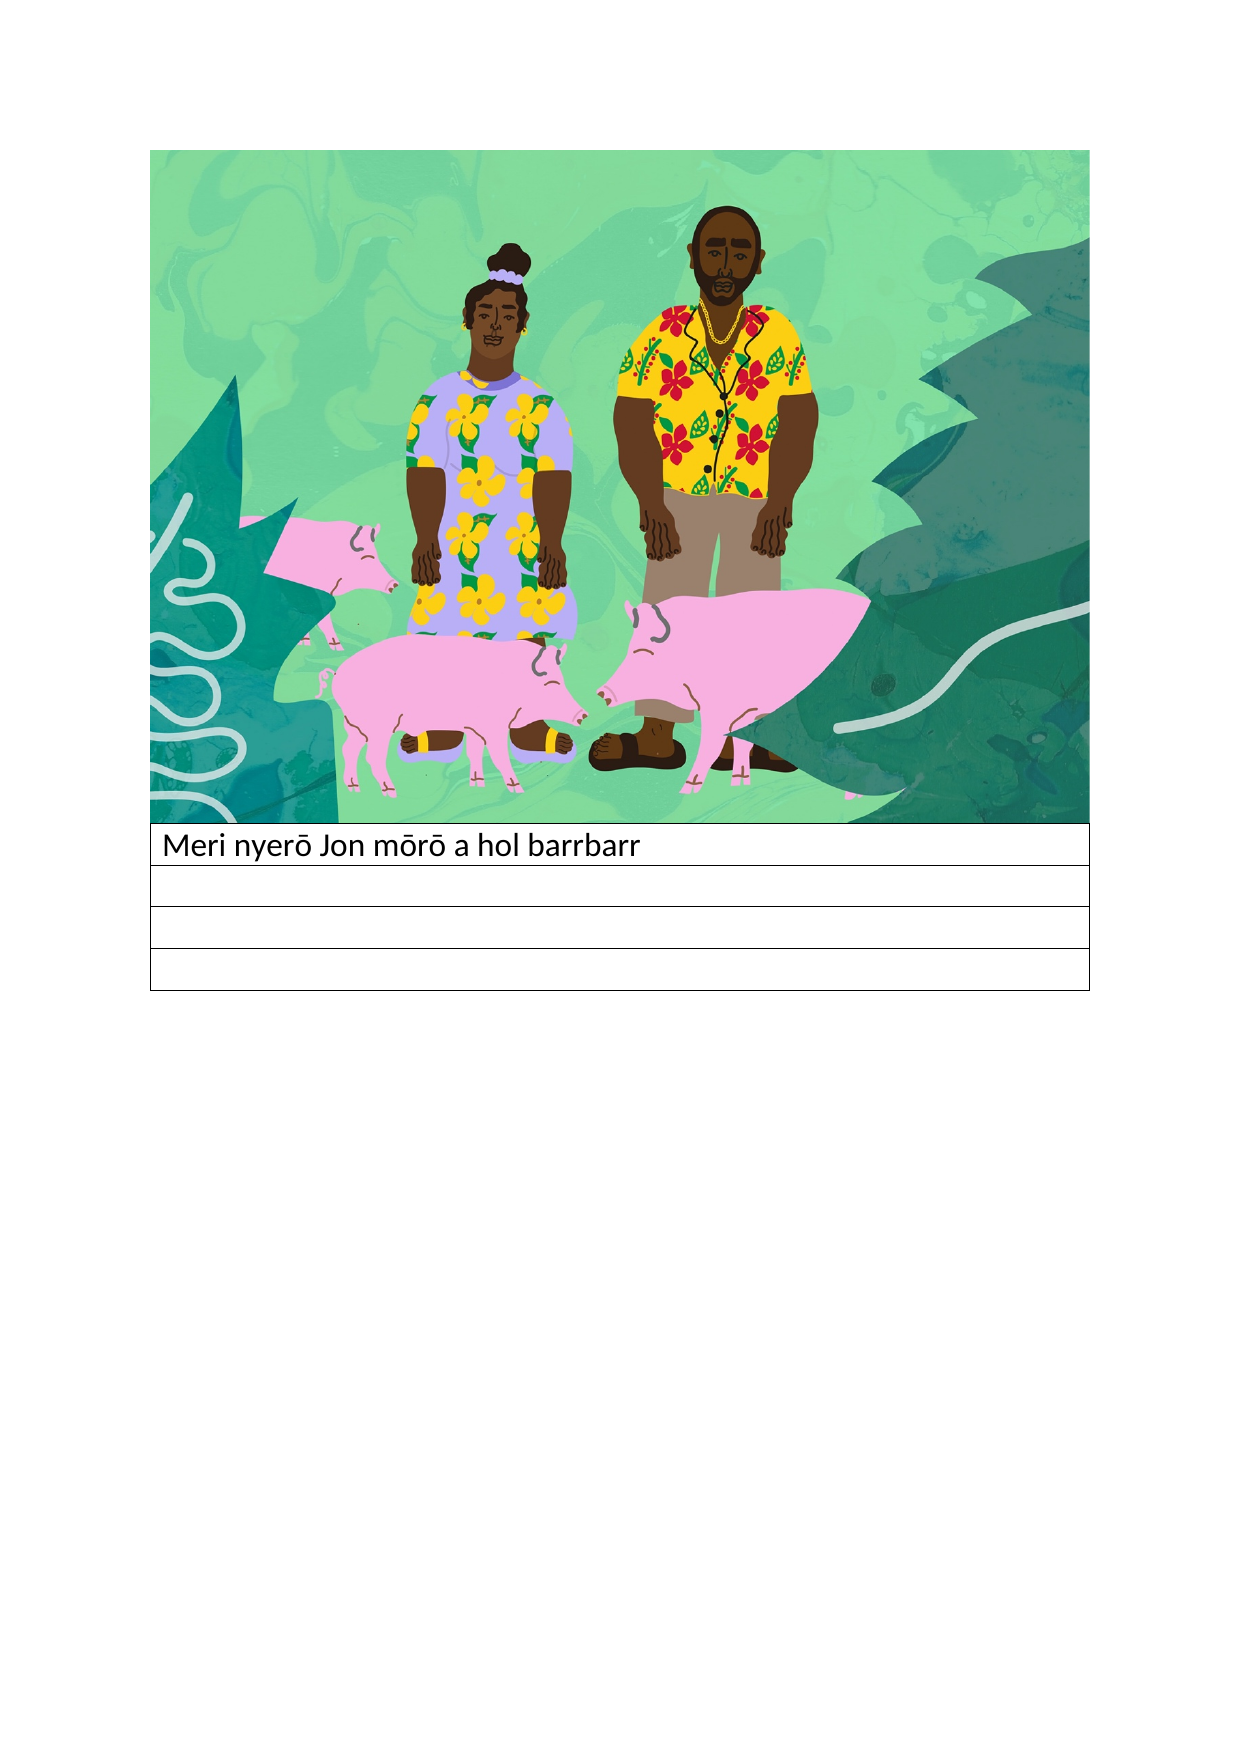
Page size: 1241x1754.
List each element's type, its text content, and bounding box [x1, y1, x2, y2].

table_header Meri nyerō Jon mōrō a hol barrbarr [151, 824, 1089, 864]
table_cell [151, 949, 1089, 990]
table_cell [151, 907, 1089, 948]
picture [150, 150, 1090, 823]
table_cell [151, 866, 1089, 906]
